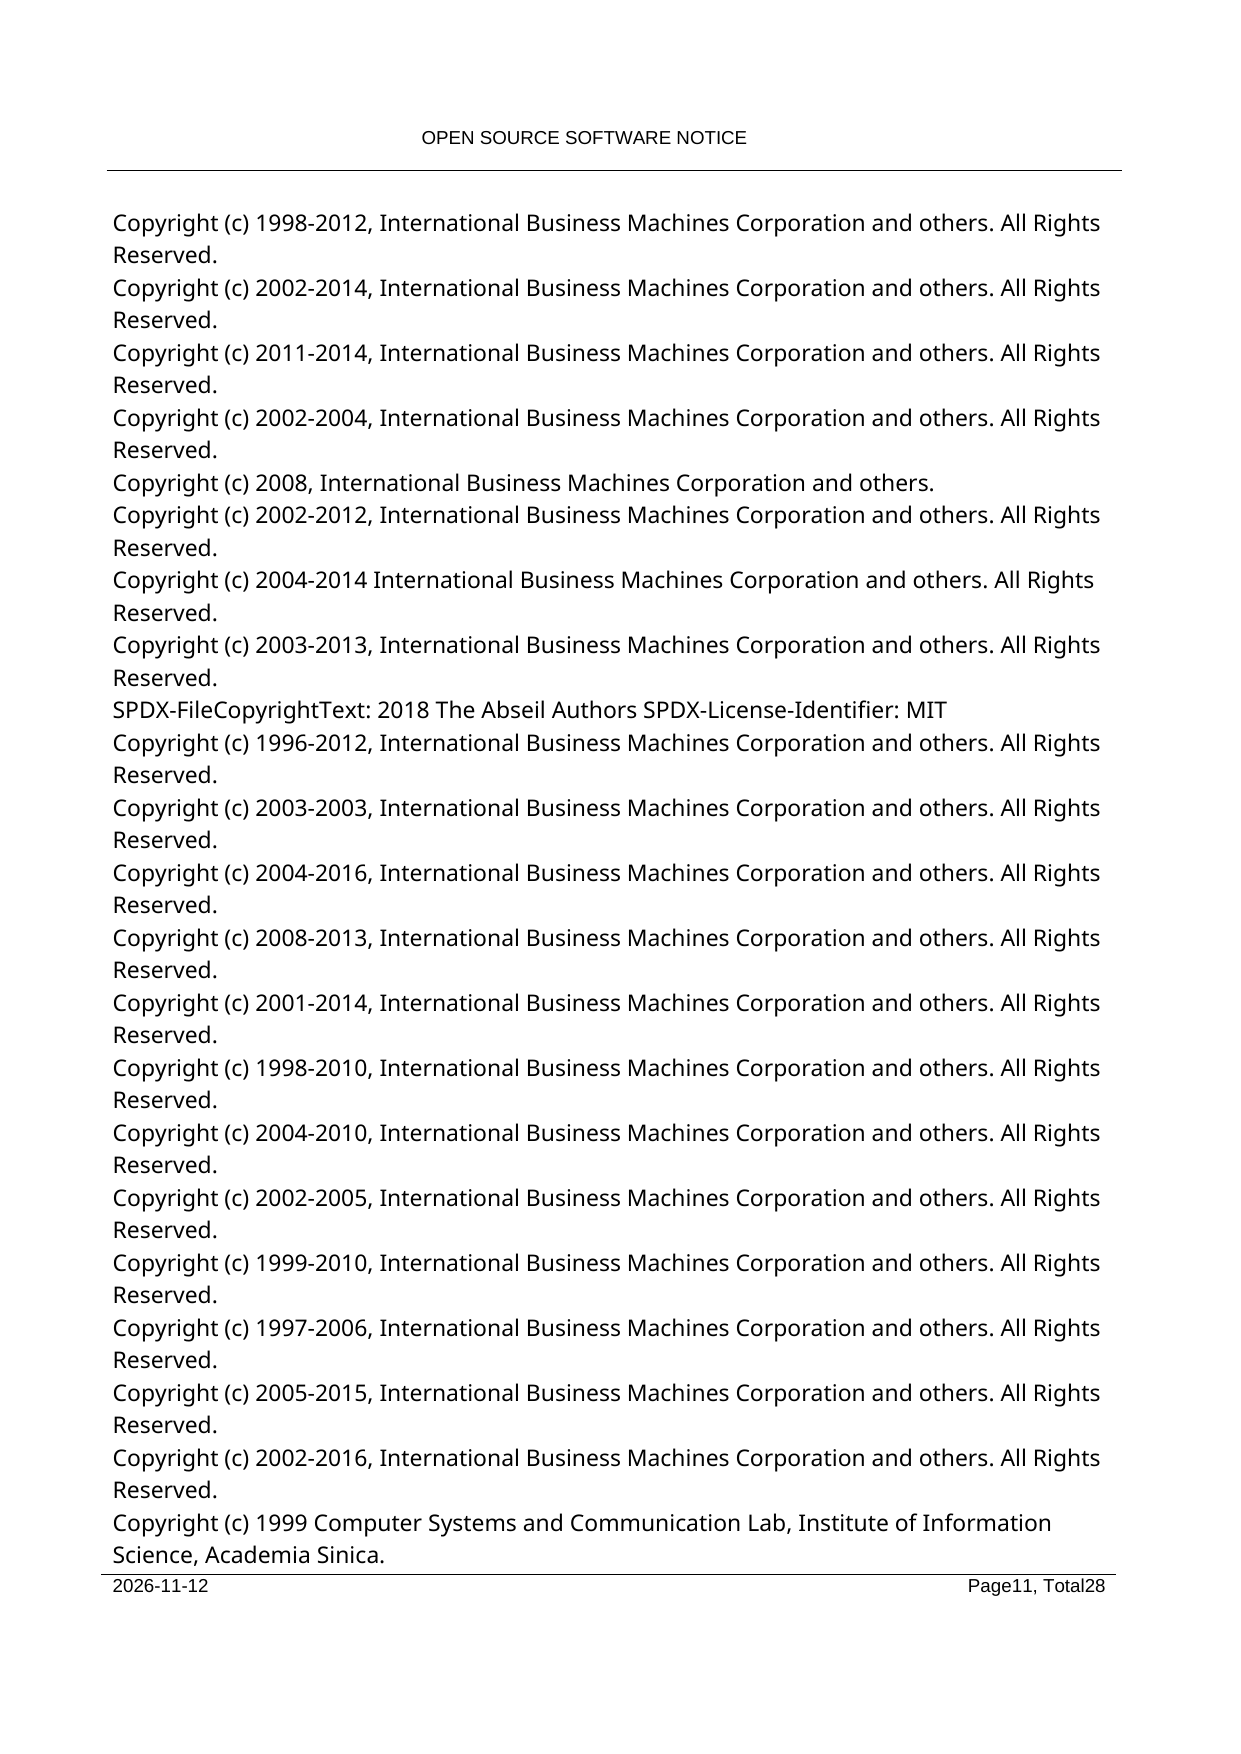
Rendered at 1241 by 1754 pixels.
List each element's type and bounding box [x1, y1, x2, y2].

text [112, 206, 1128, 1571]
